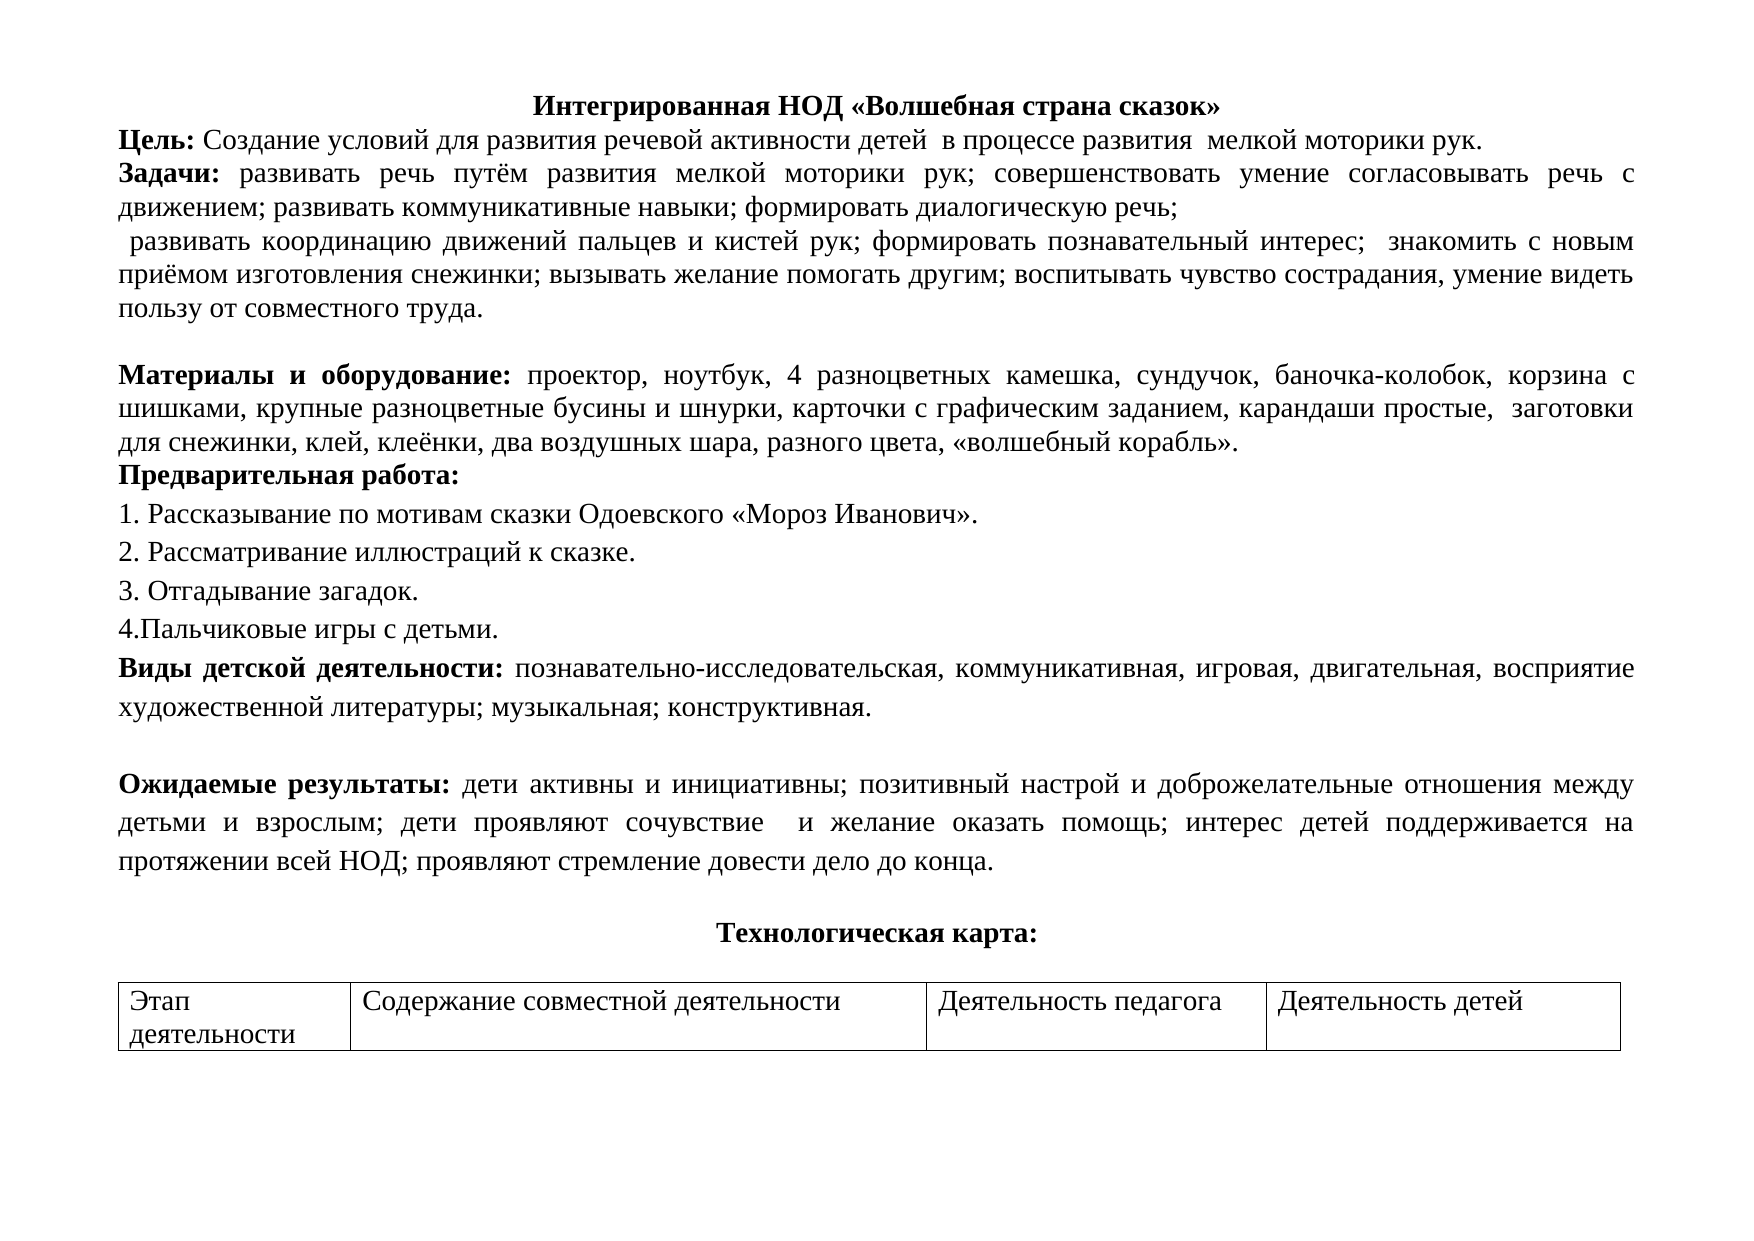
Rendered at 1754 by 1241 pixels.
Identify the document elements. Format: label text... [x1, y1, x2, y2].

text Ожидаемые результаты: дети активны и инициативны; позитивный настрой и доброжелательные отношения между детьми и взрослым; дети проявляют сочувствие и желание оказать помощь; интерес детей поддерживается на протяжении всей НОД; проявляют стремление довести дело до конца. [118, 766, 1636, 876]
text Интегрированная НОД «Волшебная страна сказок» [118, 88, 1636, 122]
text Материалы и оборудование: проектор, ноутбук, 4 разноцветных камешка, сундучок, баночка-колобок, корзина с шишками, крупные разноцветные бусины и шнурки, карточки с графическим заданием, карандаши простые, заготовки для снежинки, клей, клеёнки, два воздушных шара, разного цвета, «волшебный корабль». [118, 357, 1636, 457]
text Предварительная работа: [118, 457, 1636, 491]
text 1. Рассказывание по мотивам сказки Одоевского «Мороз Иванович». [118, 496, 1636, 529]
text Виды детской деятельности: познавательно-исследовательская, коммуникативная, игровая, двигательная, восприятие художественной литературы; музыкальная; конструктивная. [118, 650, 1636, 722]
text 2. Рассматривание иллюстраций к сказке. [118, 534, 1636, 568]
text 3. Отгадывание загадок. [118, 573, 1636, 607]
text 4.Пальчиковые игры с детьми. [118, 612, 1636, 645]
table_header Деятельность педагога [927, 983, 1266, 1050]
text Задачи: развивать речь путём развития мелкой моторики рук; совершенствовать умение согласовывать речь с движением; развивать коммуникативные навыки; формировать диалогическую речь; [118, 156, 1636, 223]
table_header Деятельность детей [1267, 983, 1620, 1050]
text Технологическая карта: [118, 915, 1636, 948]
table_header Этап деятельности [119, 983, 350, 1050]
text развивать координацию движений пальцев и кистей рук; формировать познавательный интерес; знакомить с новым приёмом изготовления снежинки; вызывать желание помогать другим; воспитывать чувство сострадания, умение видеть пользу от совместного труда. [118, 223, 1636, 323]
table_header Содержание совместной деятельности [351, 983, 926, 1050]
text Цель: Создание условий для развития речевой активности детей в процессе развития мелкой моторики рук. [118, 122, 1636, 156]
